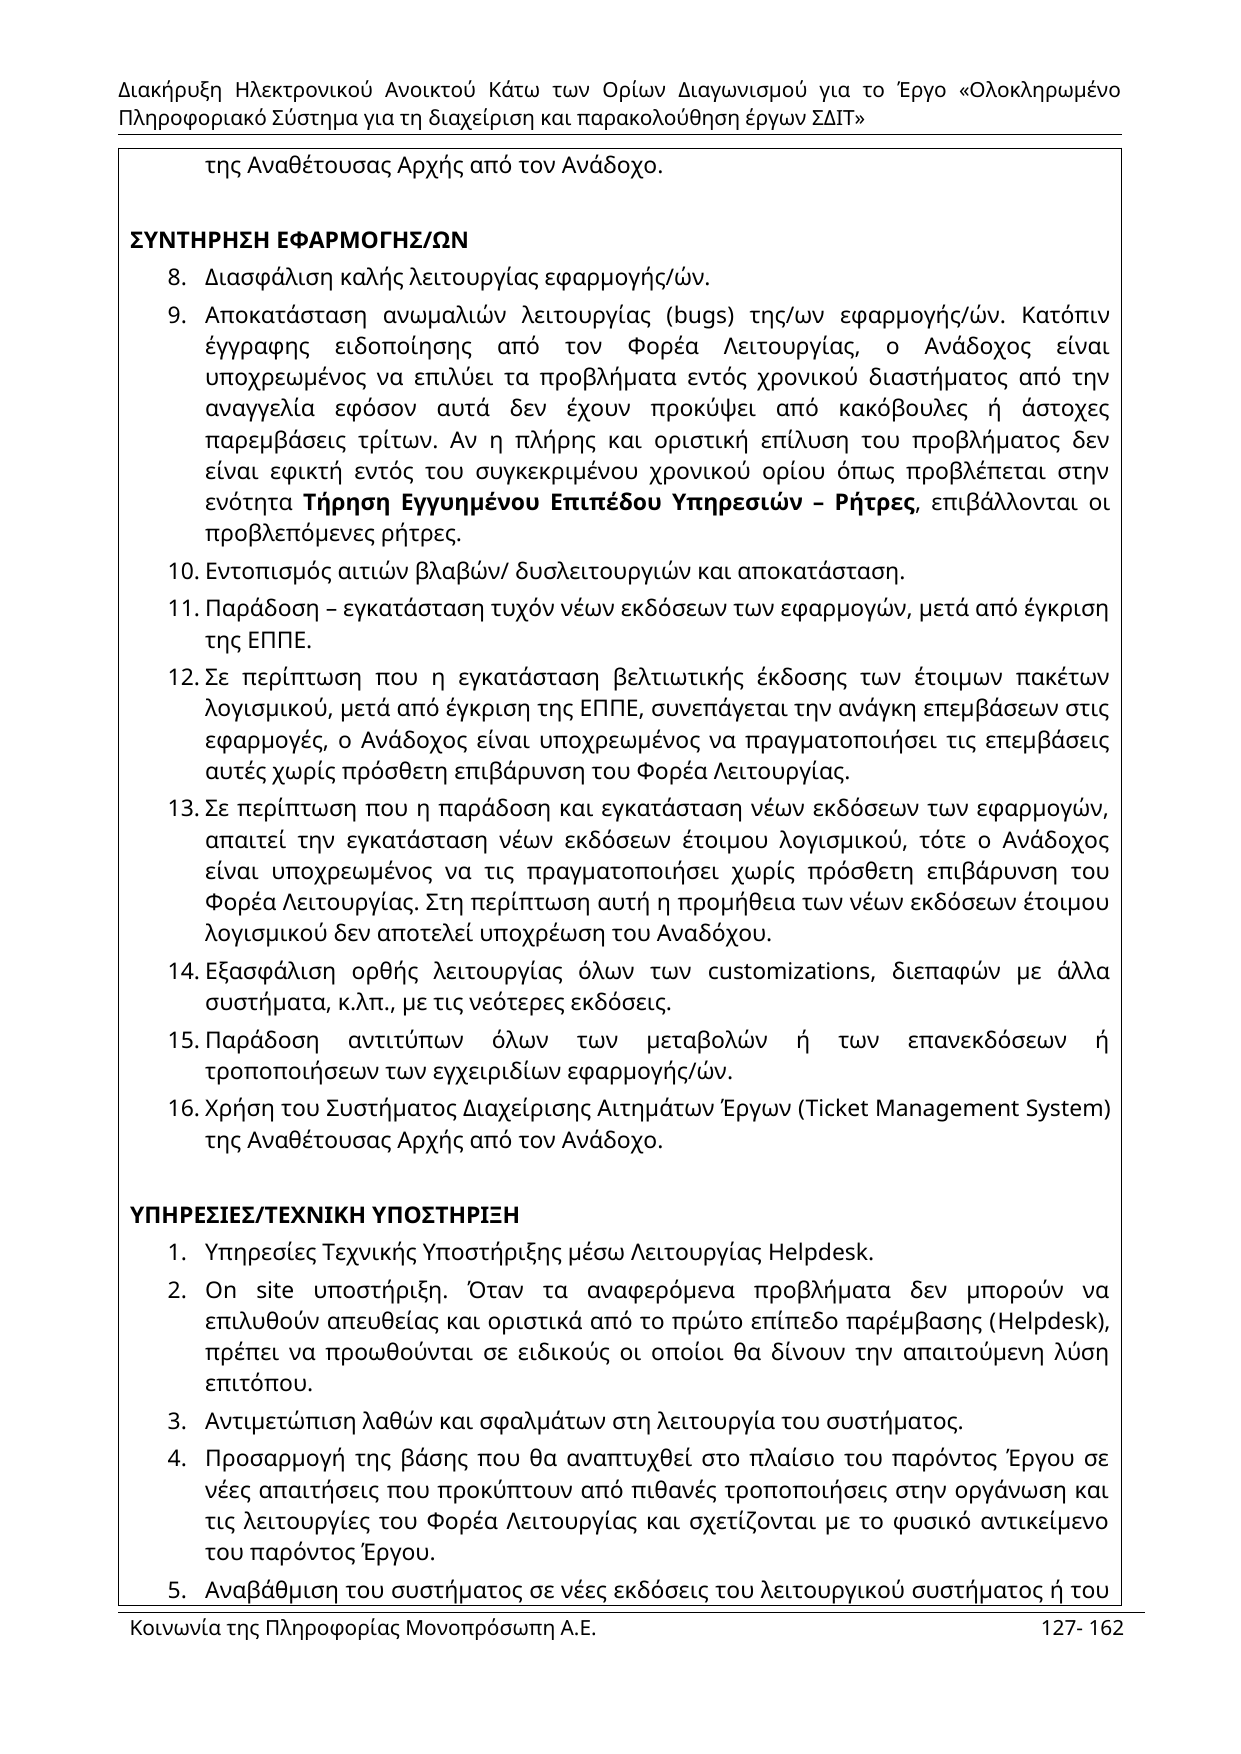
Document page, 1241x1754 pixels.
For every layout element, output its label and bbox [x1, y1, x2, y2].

table_header [119, 149, 1121, 1605]
